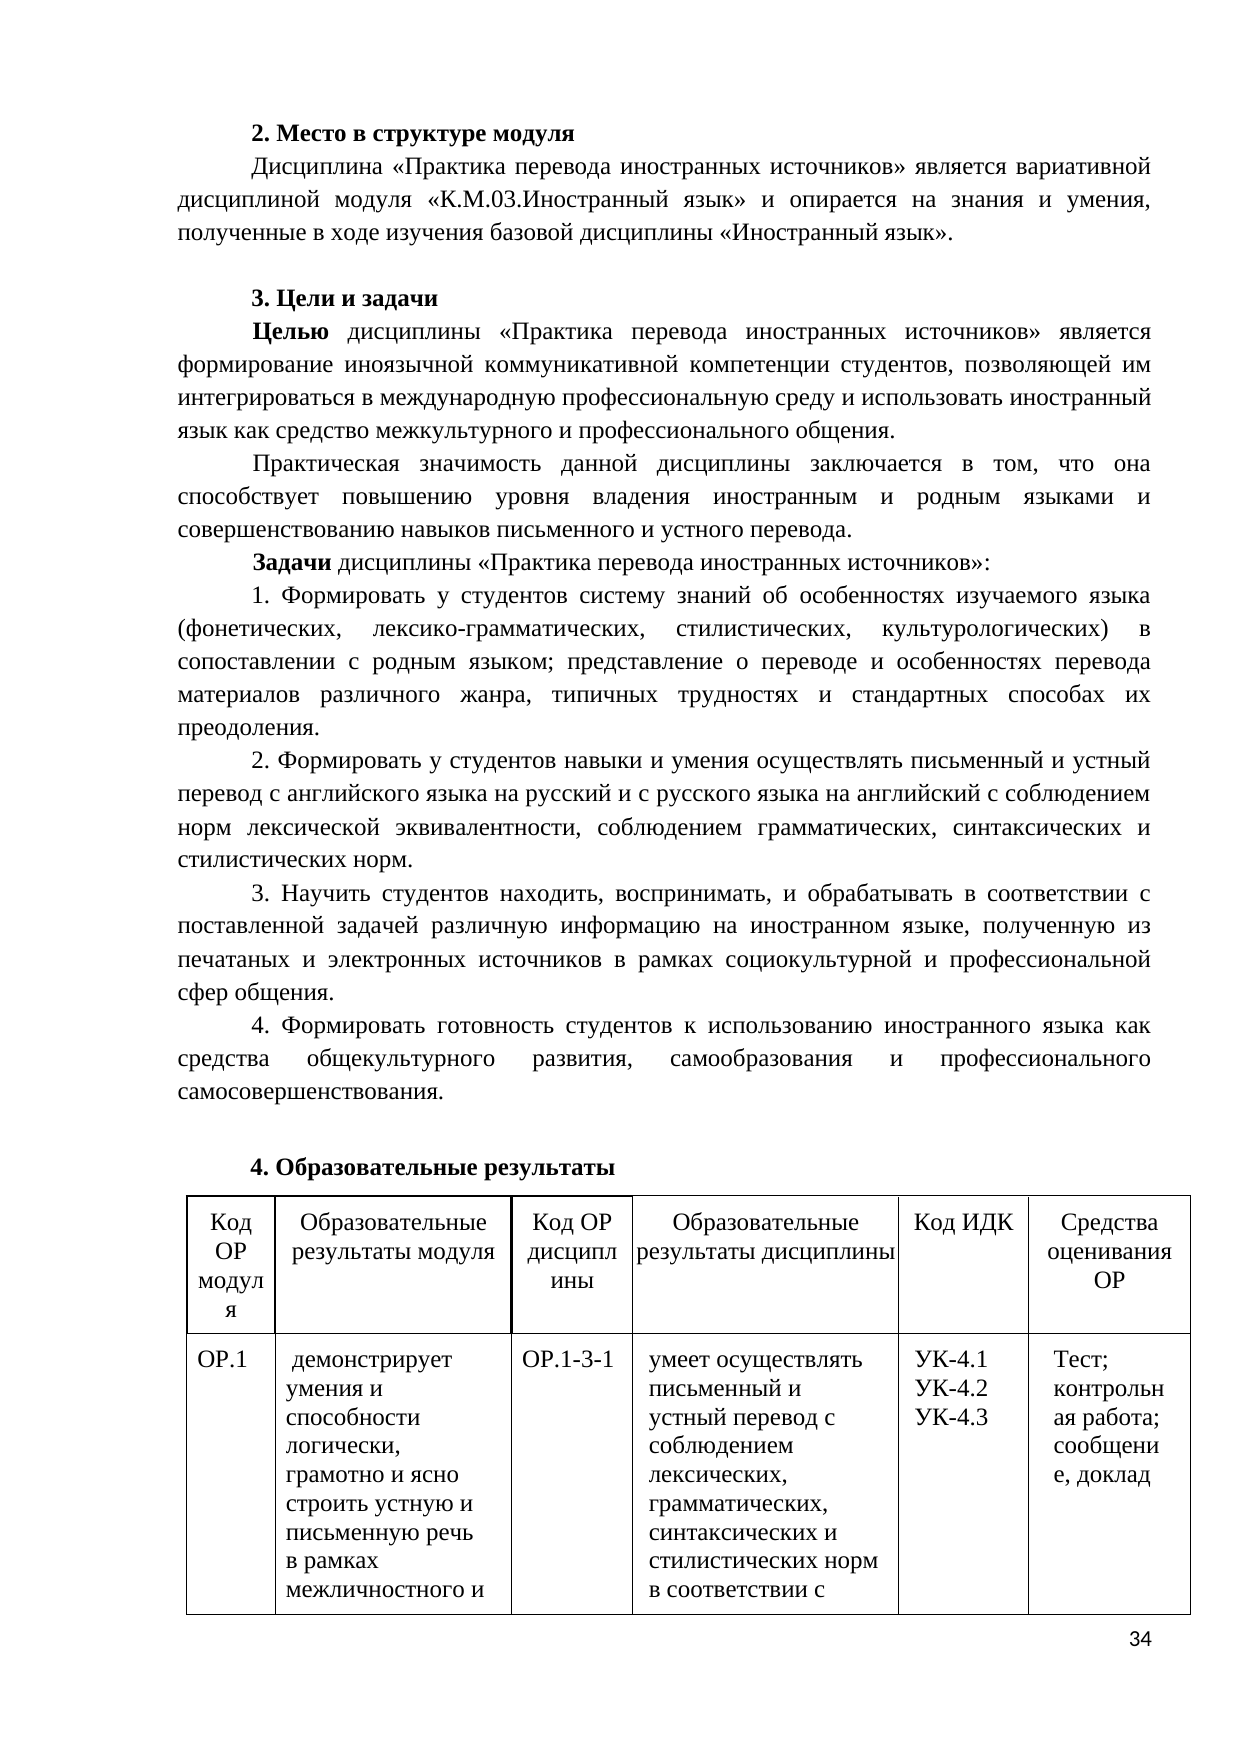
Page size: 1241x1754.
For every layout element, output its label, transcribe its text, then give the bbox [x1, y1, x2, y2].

text Практическая значимость данной дисциплины заключается в том, что она способствует повышению уровня владения иностранным и родным языками и совершенствованию навыков письменного и устного перевода. [177, 448, 1152, 543]
text 3. Научить студентов находить, воспринимать, и обрабатывать в соответствии с поставленной задачей различную информацию на иностранном языке, полученную из печатаных и электронных источников в рамках социокультурной и профессиональной сфер общения. [177, 878, 1152, 1005]
text 1. Формировать у студентов систему знаний об особенностях изучаемого языка (фонетических, лексико-грамматических, стилистических, культурологических) в сопоставлении с родным языком; представление о переводе и особенностях перевода материалов различного жанра, типичных трудностях и стандартных способах их преодоления. [177, 580, 1152, 741]
text 2. Место в структуре модуля [177, 118, 1152, 147]
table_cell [276, 1334, 511, 1613]
text 4. Образовательные результаты [177, 1152, 1152, 1181]
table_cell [899, 1334, 1028, 1613]
text Дисциплина «Практика перевода иностранных источников» является вариативной дисциплиной модуля «К.М.03.Иностранный язык» и опирается на знания и умения, полученные в ходе изучения базовой дисциплины «Иностранный язык». [177, 151, 1152, 246]
text 3. Цели и задачи [177, 283, 1152, 312]
table_header Образовательные результаты дисциплины [633, 1196, 898, 1333]
table_header Код ОР дисциплины [513, 1197, 632, 1333]
table_header Образовательные результаты модуля [276, 1197, 510, 1333]
table_cell ОР.1 [187, 1334, 275, 1613]
table_cell ОР.1-3-1 [512, 1334, 632, 1613]
text Задачи дисциплины «Практика перевода иностранных источников»: [177, 547, 1152, 576]
table_header Код ИДК [899, 1196, 1028, 1333]
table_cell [1029, 1334, 1190, 1613]
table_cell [633, 1334, 898, 1613]
table_header Средства оценивания ОР [1028, 1196, 1190, 1333]
text Целью дисциплины «Практика перевода иностранных источников» является формирование иноязычной коммуникативной компетенции студентов, позволяющей им интегрироваться в международную профессиональную среду и использовать иностранный язык как средство межкультурного и профессионального общения. [177, 316, 1152, 444]
table_header Код ОР модуля [188, 1197, 274, 1333]
text 2. Формировать у студентов навыки и умения осуществлять письменный и устный перевод с английского языка на русский и с русского языка на английский с соблюдением норм лексической эквивалентности, соблюдением грамматических, синтаксических и стилистических норм. [177, 746, 1152, 873]
text 4. Формировать готовность студентов к использованию иностранного языка как средства общекультурного развития, самообразования и профессионального самосовершенствования. [177, 1010, 1152, 1104]
